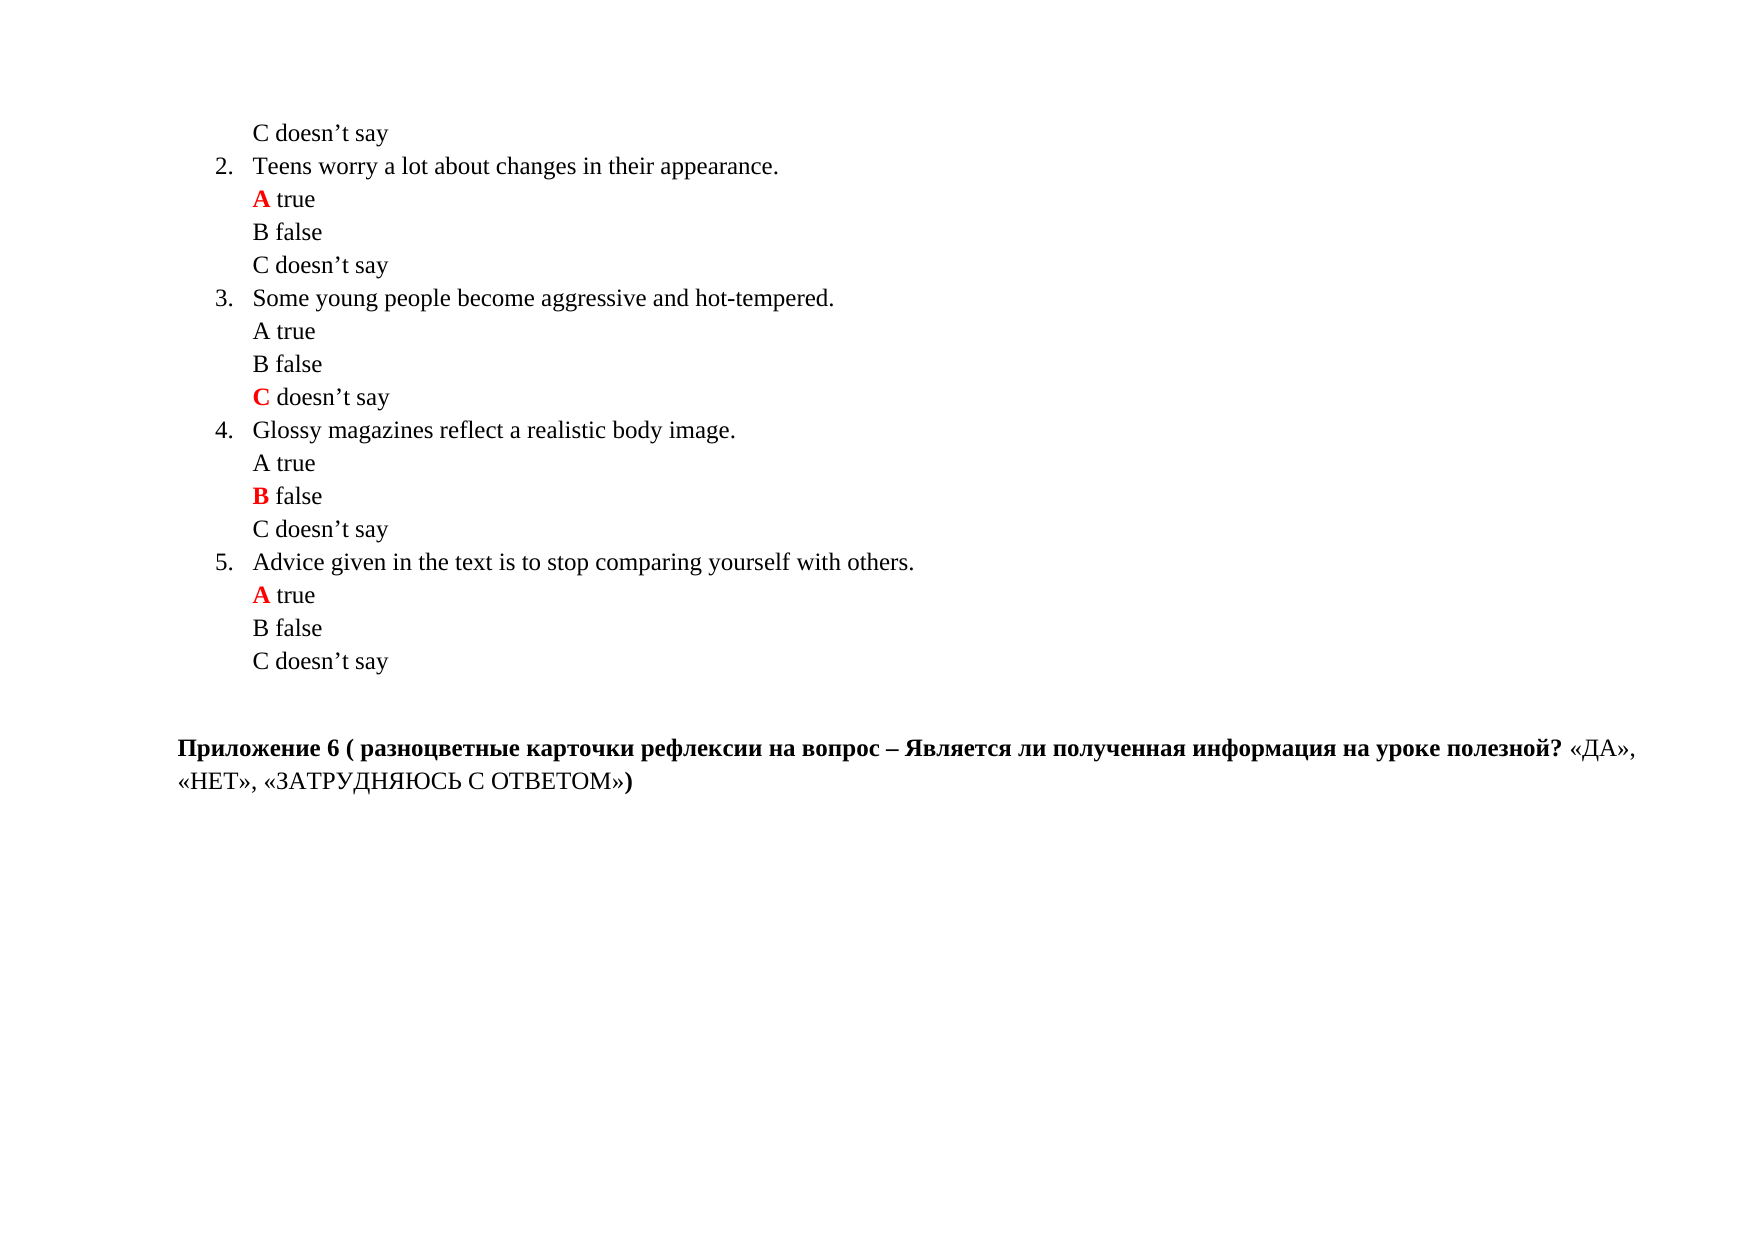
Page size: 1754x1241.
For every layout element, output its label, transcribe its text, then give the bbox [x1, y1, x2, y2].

list A true [252, 580, 1665, 609]
list C doesn’t say [252, 514, 1665, 543]
list C doesn’t say [252, 646, 1665, 675]
list C doesn’t say [252, 118, 1665, 147]
list Advice given in the text is to stop comparing yourself with others. [215, 547, 1665, 576]
list B false [252, 613, 1665, 642]
list A true [252, 316, 1665, 345]
list A true [252, 448, 1665, 477]
list Some young people become aggressive and hot-tempered. [215, 283, 1665, 312]
list C doesn’t say [252, 382, 1665, 411]
list C doesn’t say [252, 250, 1665, 279]
list B false [252, 217, 1665, 246]
text Приложение 6 ( разноцветные карточки рефлексии на вопрос – Является ли полученная информация на уроке полезной? «ДА», «НЕТ», «ЗАТРУДНЯЮСЬ С ОТВЕТОМ») [177, 733, 1665, 795]
list Teens worry a lot about changes in their appearance. [215, 151, 1665, 180]
list B false [252, 349, 1665, 378]
list A true [252, 184, 1665, 213]
list B false [252, 481, 1665, 510]
list Glossy magazines reflect a realistic body image. [215, 415, 1665, 444]
